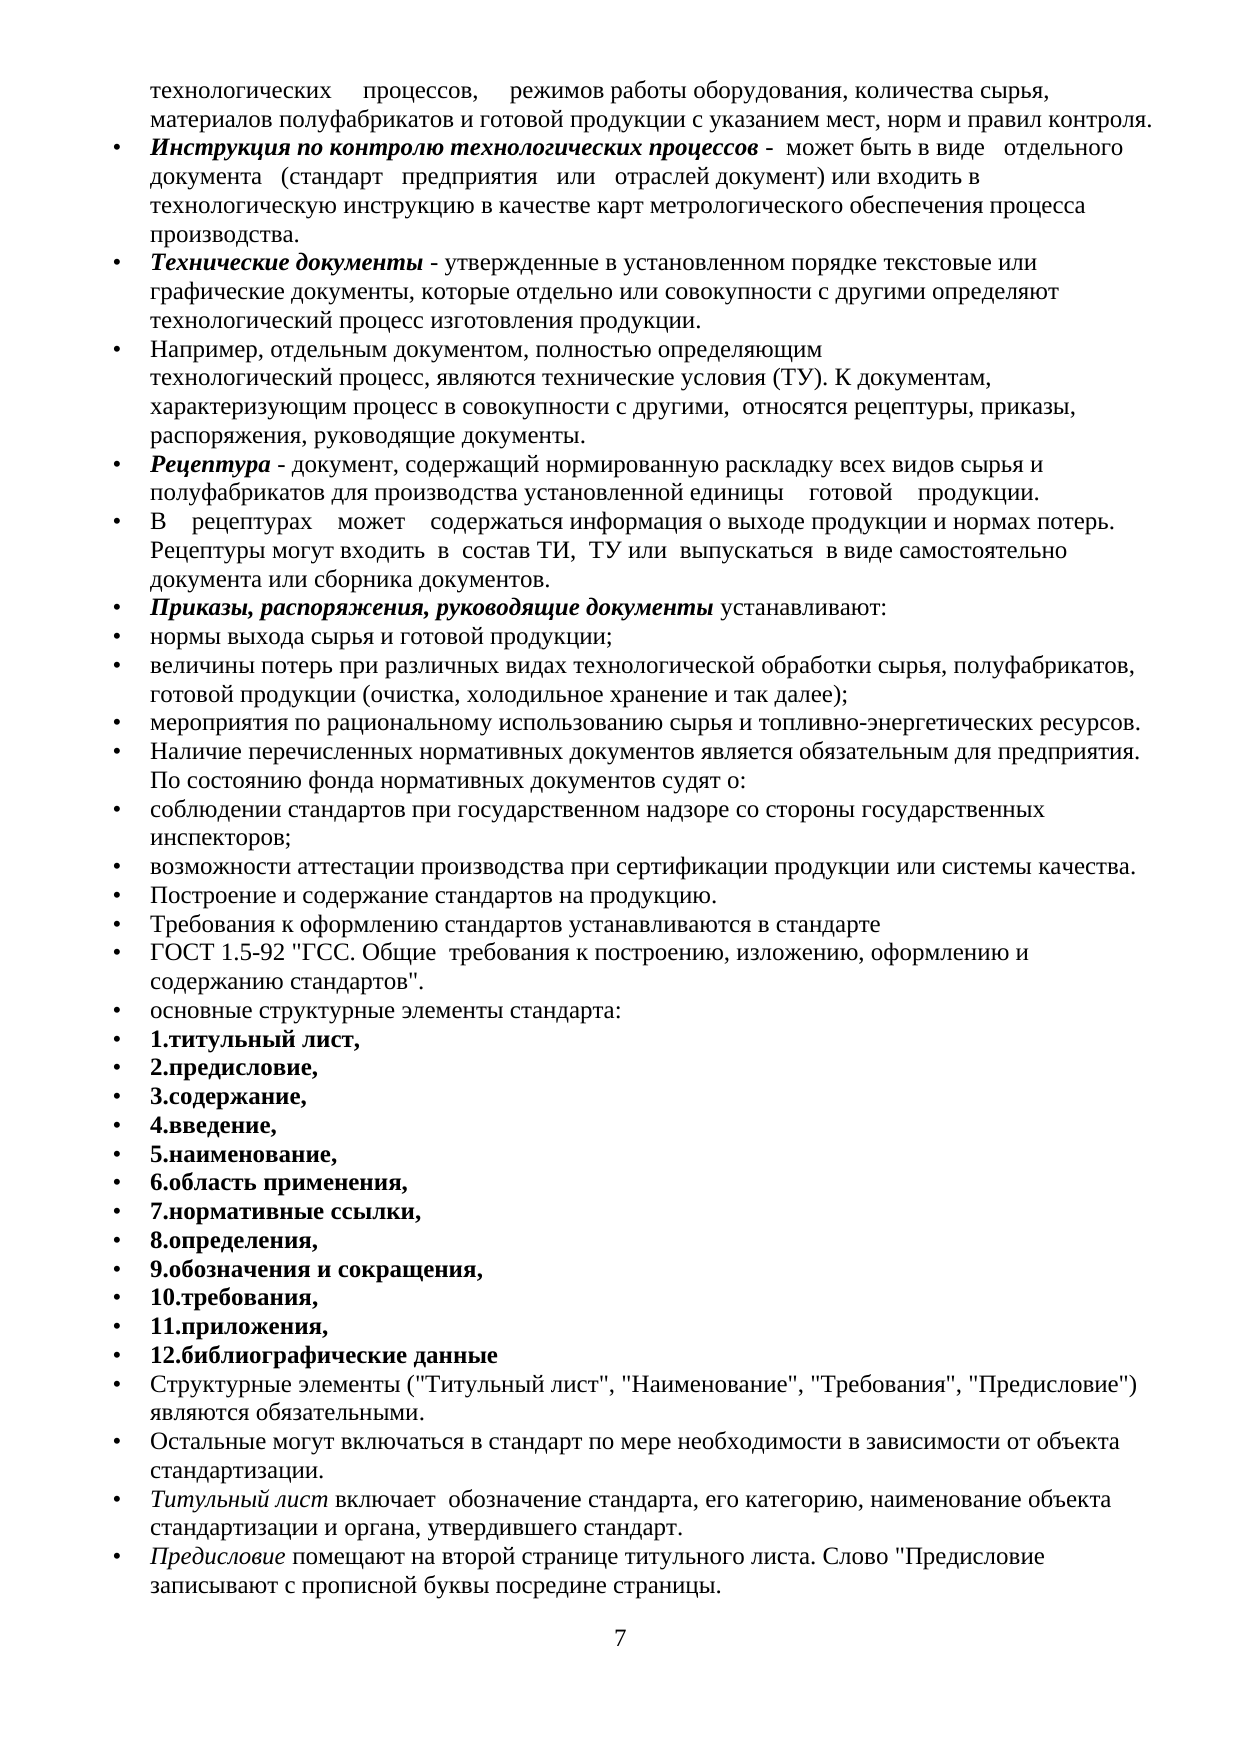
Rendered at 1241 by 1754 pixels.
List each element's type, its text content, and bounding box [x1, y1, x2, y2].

list 11.приложения, [112, 1311, 1165, 1340]
list 7.нормативные ссылки, [112, 1196, 1165, 1225]
list величины потерь при различных видах технологической обработки сырья, полуфабрикатов, готовой продукции (очистка, холодильное хранение и так далее); [112, 650, 1165, 707]
list Структурные элементы ("Титульный лист", "Наименование", "Требования", "Предисловие") являются обязательными. [112, 1369, 1165, 1426]
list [112, 75, 1165, 132]
list 5.наименование, [112, 1139, 1165, 1167]
list Приказы, распоряжения, руководящие документы устанавливают: [112, 592, 1165, 621]
list ГОСТ 1.5-92 "ГСС. Общие требования к построению, изложению, оформлению и содержанию стандартов". [112, 937, 1165, 995]
list возможности аттестации производства при сертификации продукции или системы качества. [112, 851, 1165, 880]
list 6.область применения, [112, 1167, 1165, 1196]
list Построение и содержание стандартов на продукцию. [112, 880, 1165, 909]
list В рецептурах может содержаться информация о выходе продукции и нормах потерь. Рецептуры могут входить в состав ТИ, ТУ или выпускаться в виде самостоятельно документа или сборника документов. [112, 506, 1165, 592]
list нормы выхода сырья и готовой продукции; [112, 621, 1165, 650]
list Технические документы - утвержденные в установленном порядке текстовые или графические документы, которые отдельно или совокупности с другими определяют технологический процесс изготовления продукции. [112, 247, 1165, 334]
list Предисловие помещают на второй странице титульного листа. Слово "Предисловие записывают с прописной буквы посредине страницы. [112, 1541, 1165, 1599]
list соблюдении стандартов при государственном надзоре со стороны государственных инспекторов; [112, 794, 1165, 851]
list 4.введение, [112, 1110, 1165, 1139]
list 1.титульный лист, [112, 1024, 1165, 1052]
list Требования к оформлению стандартов устанавливаются в стандарте [112, 909, 1165, 937]
list Инструкция по контролю технологических процессов - может быть в виде отдельного документа (стандарт предприятия или отраслей документ) или входить в технологическую инструкцию в качестве карт метрологического обеспечения процесса производства. [112, 132, 1165, 247]
list 2.предисловие, [112, 1052, 1165, 1081]
list Титульный лист включает обозначение стандарта, его категорию, наименование объекта стандартизации и органа, утвердившего стандарт. [112, 1484, 1165, 1541]
list Например, отдельным документом, полностью определяющим технологический процесс, являются технические условия (ТУ). К документам, характеризующим процесс в совокупности с другими, относятся рецептуры, приказы, распоряжения, руководящие документы. [112, 334, 1165, 449]
list Рецептура - документ, содержащий нормированную раскладку всех видов сырья и полуфабрикатов для производства установленной единицы готовой продукции. [112, 449, 1165, 506]
list мероприятия по рациональному использованию сырья и топливно-энергетических ресурсов. [112, 707, 1165, 736]
list 8.определения, [112, 1225, 1165, 1254]
list Наличие перечисленных нормативных документов является обязательным для предприятия. По состоянию фонда нормативных документов судят о: [112, 736, 1165, 794]
list 12.библиографические данные [112, 1340, 1165, 1369]
list 10.требования, [112, 1282, 1165, 1311]
list 9.обозначения и сокращения, [112, 1254, 1165, 1282]
list основные структурные элементы стандарта: [112, 995, 1165, 1024]
list Остальные могут включаться в стандарт по мере необходимости в зависимости от объекта стандартизации. [112, 1426, 1165, 1484]
list 3.содержание, [112, 1081, 1165, 1110]
